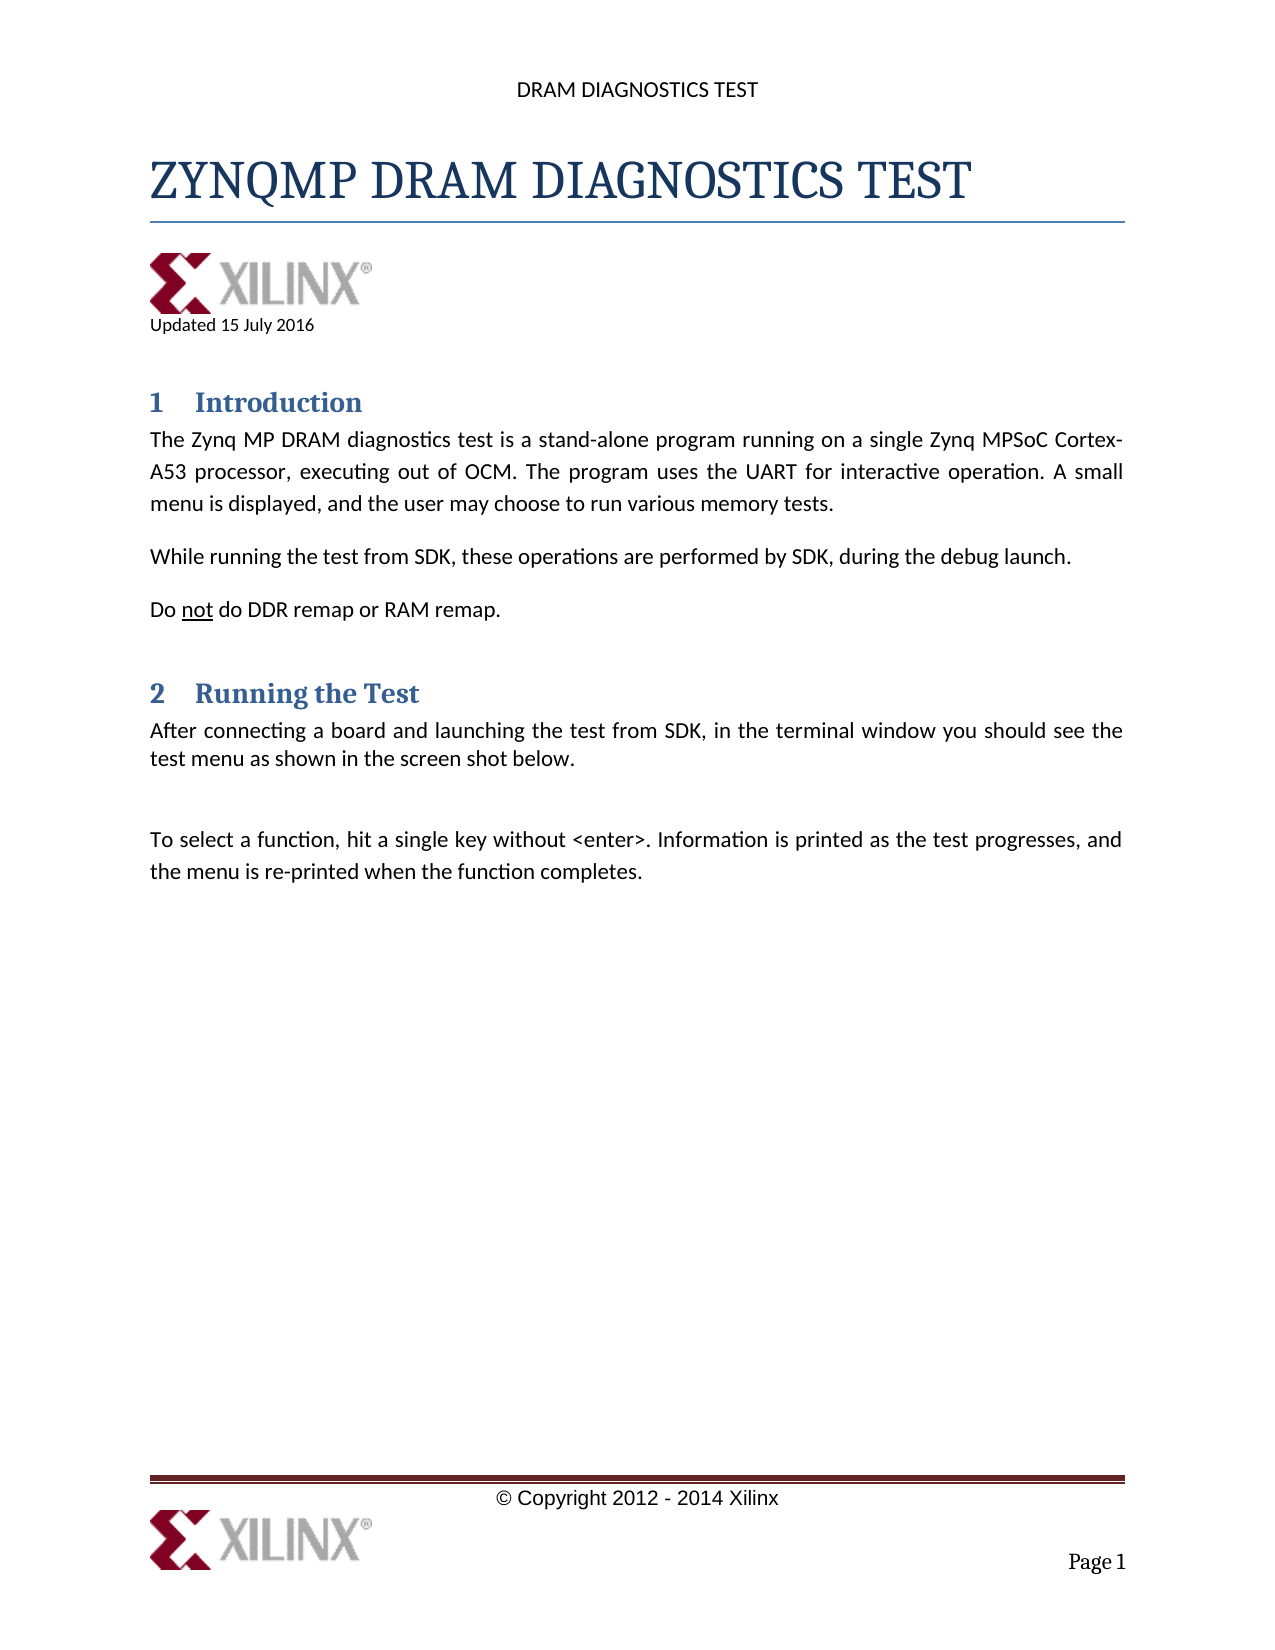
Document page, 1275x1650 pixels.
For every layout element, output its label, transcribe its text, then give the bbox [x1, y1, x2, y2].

subtitle Introduction [150, 386, 1125, 420]
subtitle Running the Test [150, 677, 1125, 711]
text While running the test from SDK, these operations are performed by SDK, during the debug launch. [150, 542, 1125, 570]
text After connecting a board and launching the test from SDK, in the terminal window you should see the test menu as shown in the screen shot below. [150, 716, 1125, 772]
text Do not do DDR remap or RAM remap. [150, 595, 1125, 623]
title ZYNQMP DRAM DIAGNOSTICS TEST [150, 150, 1125, 221]
picture [150, 253, 372, 314]
picture [150, 1510, 372, 1570]
text To select a function, hit a single key without <enter>. Information is printed as the test progresses, and the menu is re-printed when the function completes. [150, 825, 1125, 885]
text Updated 15 July 2016 [150, 313, 1125, 336]
text The Zynq MP DRAM diagnostics test is a stand-alone program running on a single Zynq MPSoC Cortex-A53 processor, executing out of OCM. The program uses the UART for interactive operation. A small menu is displayed, and the user may choose to run various memory tests. [150, 425, 1125, 517]
